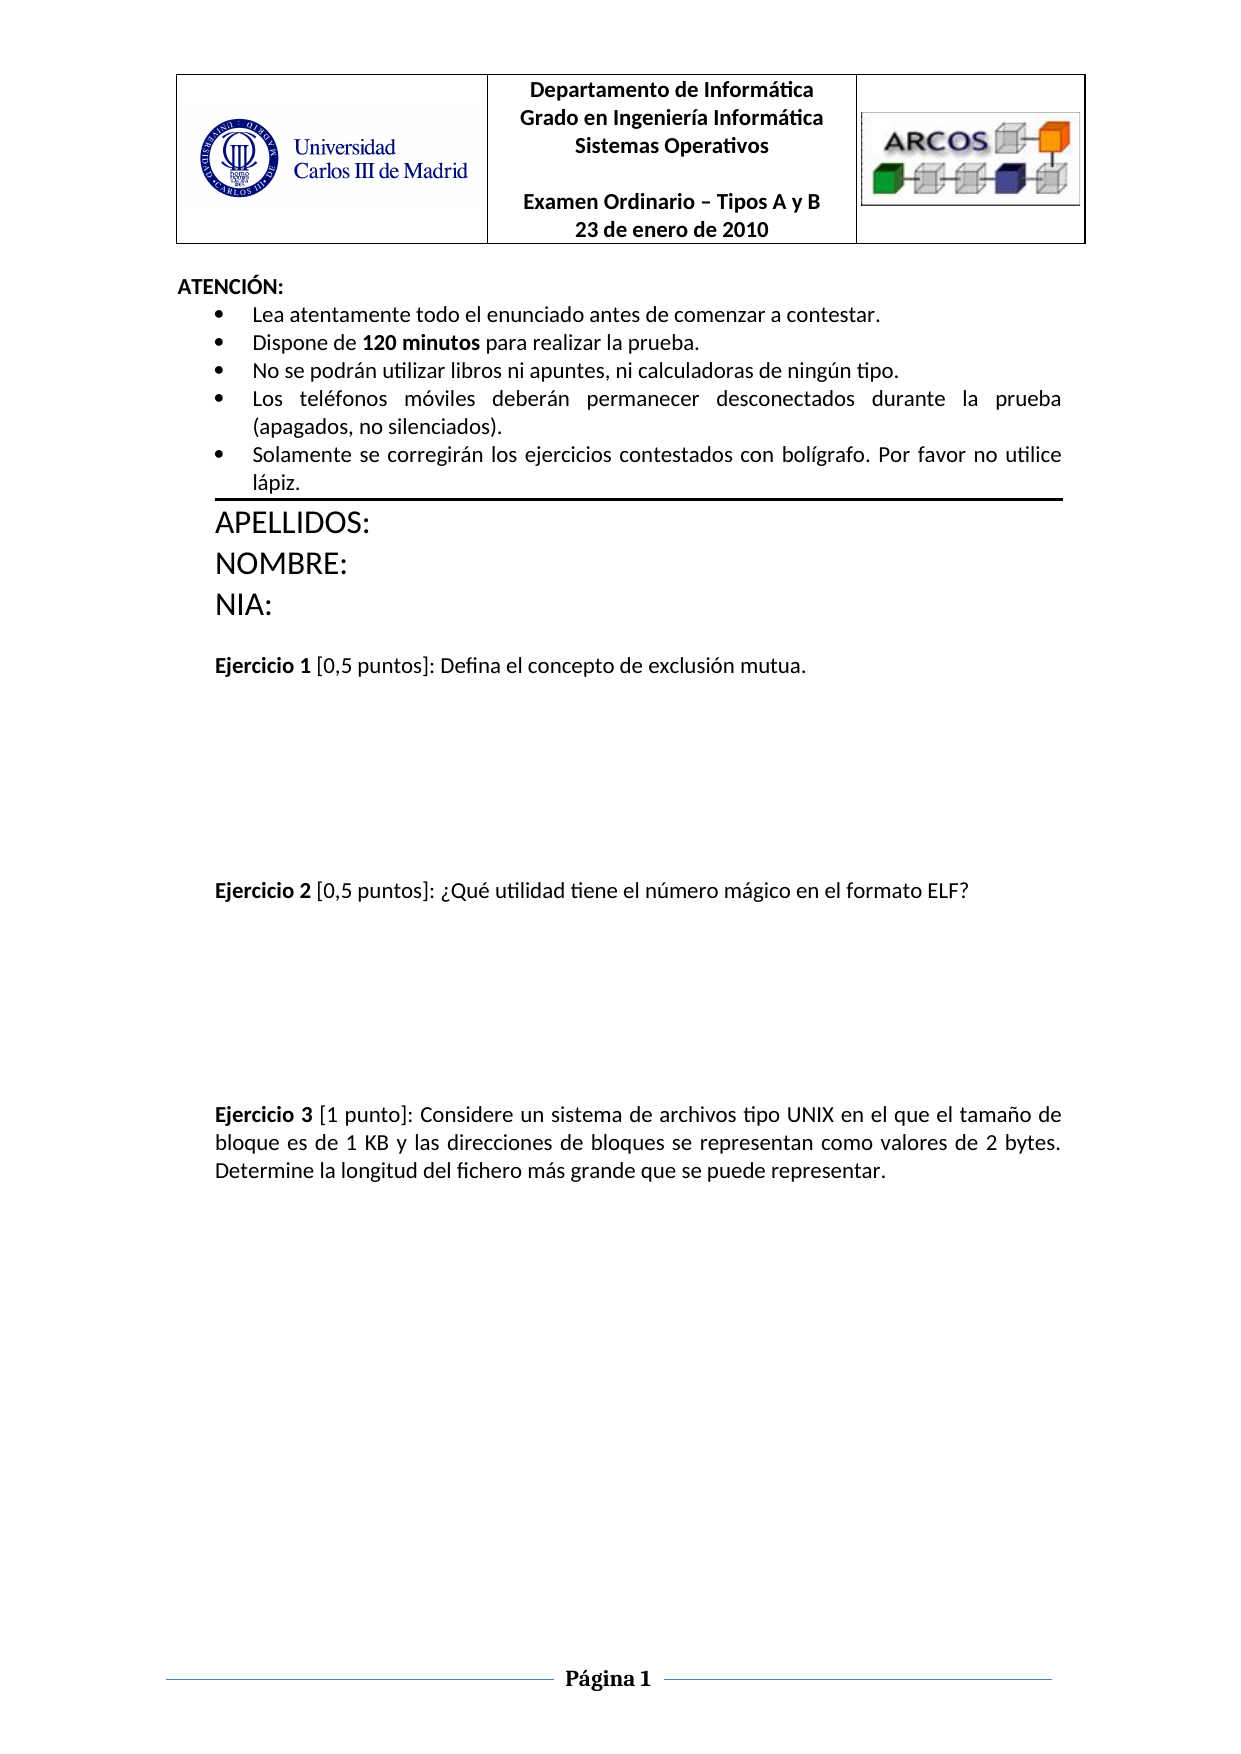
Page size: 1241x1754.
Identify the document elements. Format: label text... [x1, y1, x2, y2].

picture [178, 105, 486, 213]
text Ejercicio 2 [0,5 puntos]: ¿Qué utilidad tiene el número mágico en el formato ELF? [215, 876, 1063, 904]
list Dispone de 120 minutos para realizar la prueba. [215, 328, 1063, 356]
text Ejercicio 3 [1 punto]: Considere un sistema de archivos tipo UNIX en el que el tamaño de bloque es de 1 KB y las direcciones de bloques se representan como valores de 2 bytes. Determine la longitud del fichero más grande que se puede representar. [215, 1100, 1063, 1184]
text NOMBRE: [215, 542, 1063, 583]
list Solamente se corregirán los ejercicios contestados con bolígrafo. Por favor no utilice lápiz. [215, 440, 1063, 498]
text NIA: [215, 583, 1063, 623]
list Los teléfonos móviles deberán permanecer desconectados durante la prueba (apagados, no silenciados). [215, 384, 1063, 440]
text ATENCIÓN: [177, 272, 1063, 300]
text APELLIDOS: [215, 501, 1063, 542]
list No se podrán utilizar libros ni apuntes, ni calculadoras de ningún tipo. [215, 356, 1063, 384]
list Lea atentamente todo el enunciado antes de comenzar a contestar. [215, 300, 1063, 328]
text Ejercicio 1 [0,5 puntos]: Defina el concepto de exclusión mutua. [215, 652, 1063, 679]
picture [861, 112, 1081, 206]
